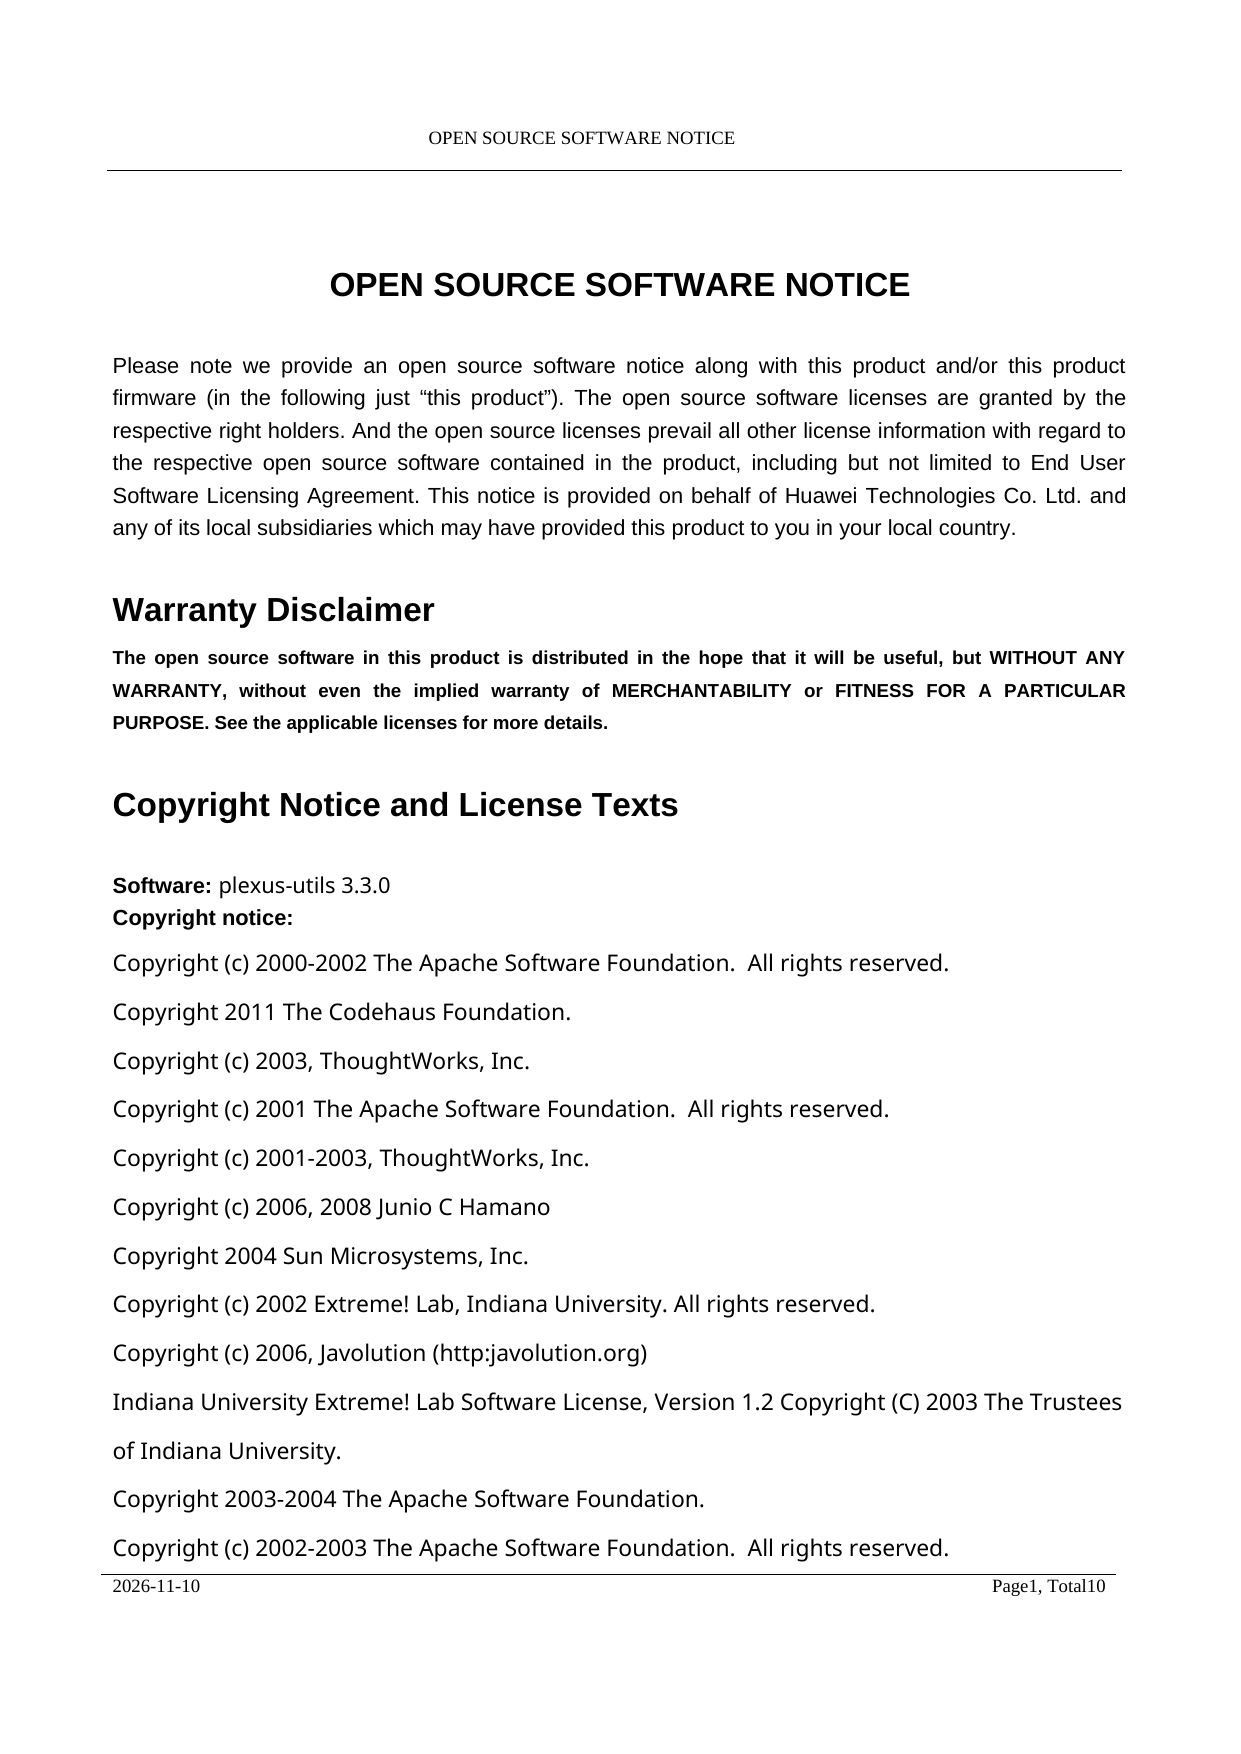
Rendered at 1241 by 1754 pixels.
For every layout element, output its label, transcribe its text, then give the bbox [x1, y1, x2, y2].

text Please note we provide an open source software notice along with this product and/or this product firmware (in the following just “this product”). The open source software licenses are granted by the respective right holders. And the open source licenses prevail all other license information with regard to the respective open source software contained in the product, including but not limited to End User Software Licensing Agreement. This notice is provided on behalf of Huawei Technologies Co. Ltd. and any of its local subsidiaries which may have provided this product to you in your local country. [112, 349, 1128, 544]
text Copyright notice: [112, 901, 1128, 934]
text Software: plexus-utils 3.3.0 [112, 869, 1128, 901]
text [112, 947, 1128, 1564]
text Warranty Disclaimer [112, 576, 1128, 641]
text Copyright Notice and License Texts [112, 771, 1128, 836]
text The open source software in this product is distributed in the hope that it will be useful, but WITHOUT ANY WARRANTY, without even the implied warranty of MERCHANTABILITY or FITNESS FOR A PARTICULAR PURPOSE. See the applicable licenses for more details. [112, 641, 1128, 739]
text OPEN SOURCE SOFTWARE NOTICE [112, 251, 1128, 316]
